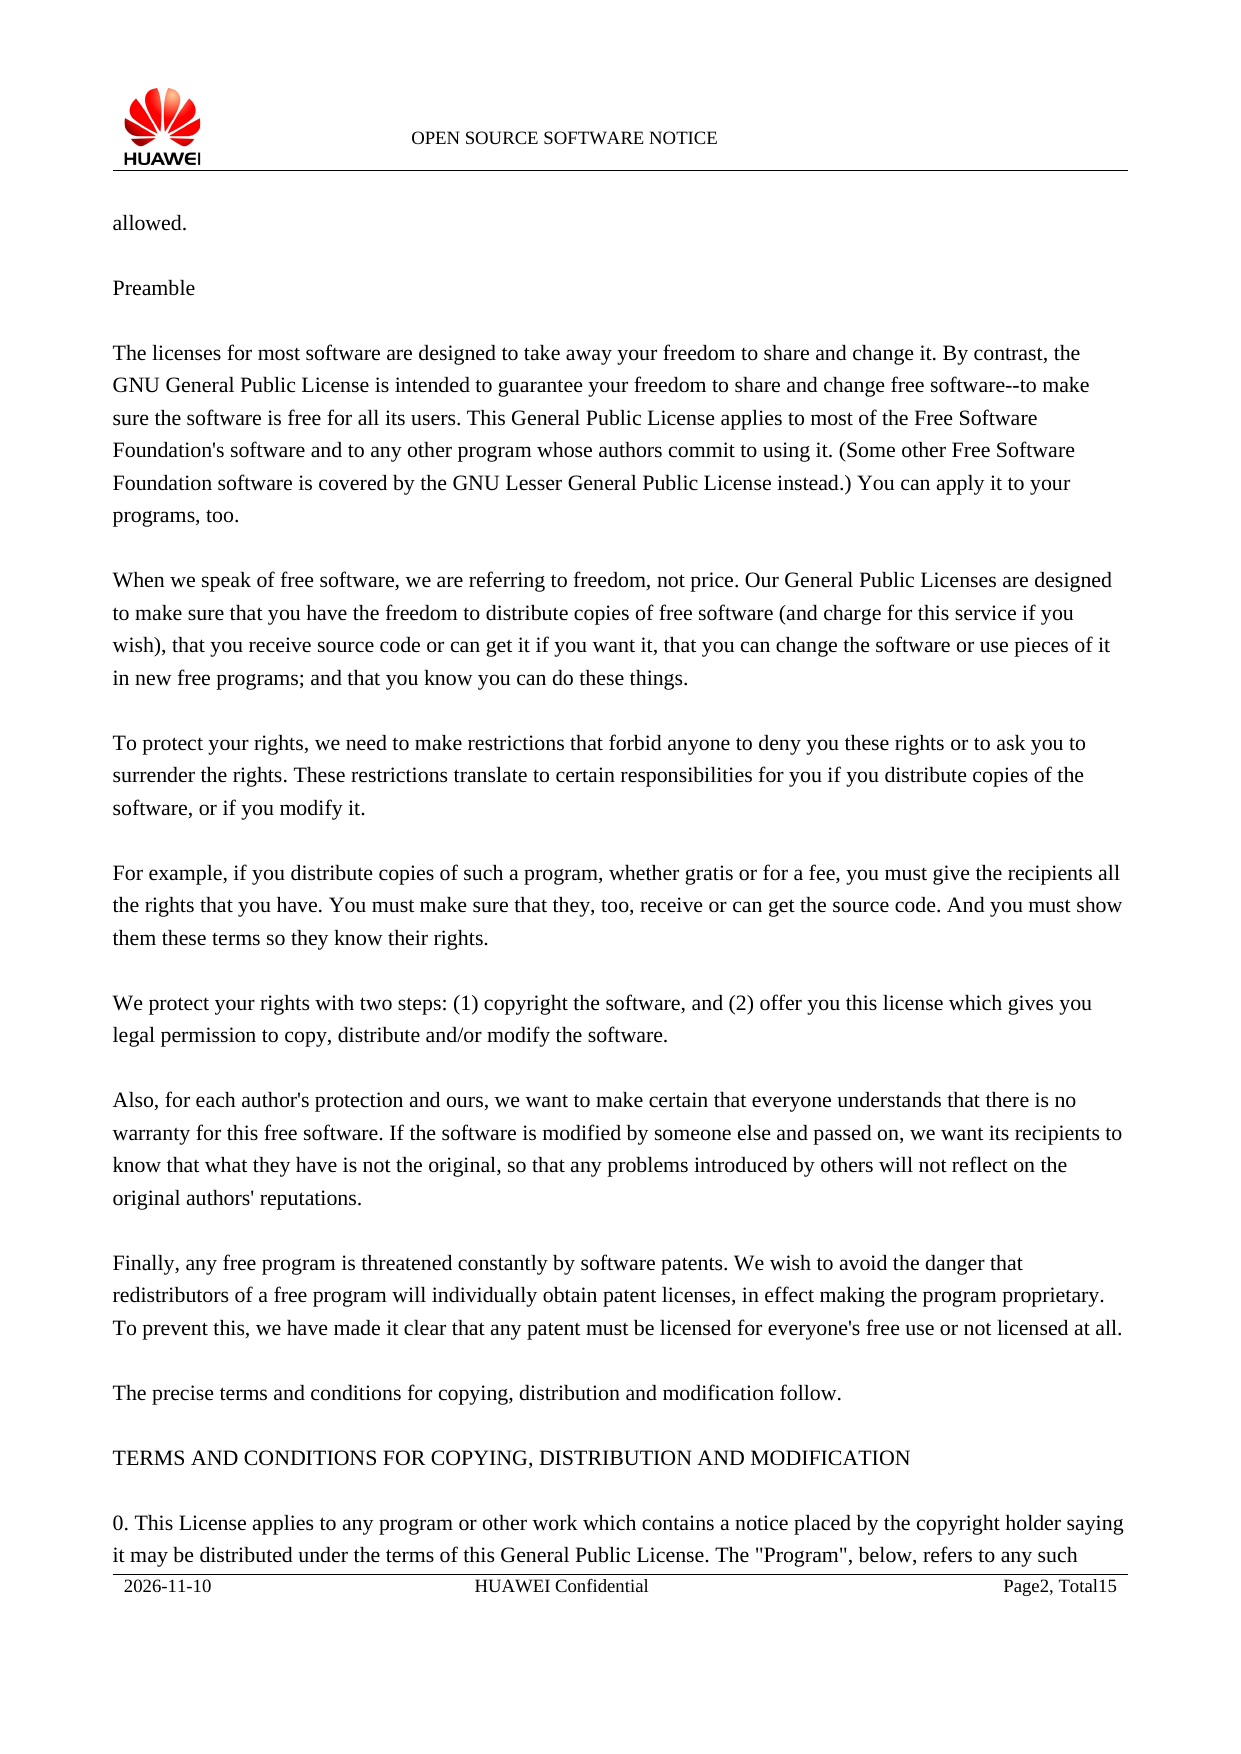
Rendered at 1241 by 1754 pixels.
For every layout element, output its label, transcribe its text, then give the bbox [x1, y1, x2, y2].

picture [124, 88, 201, 165]
